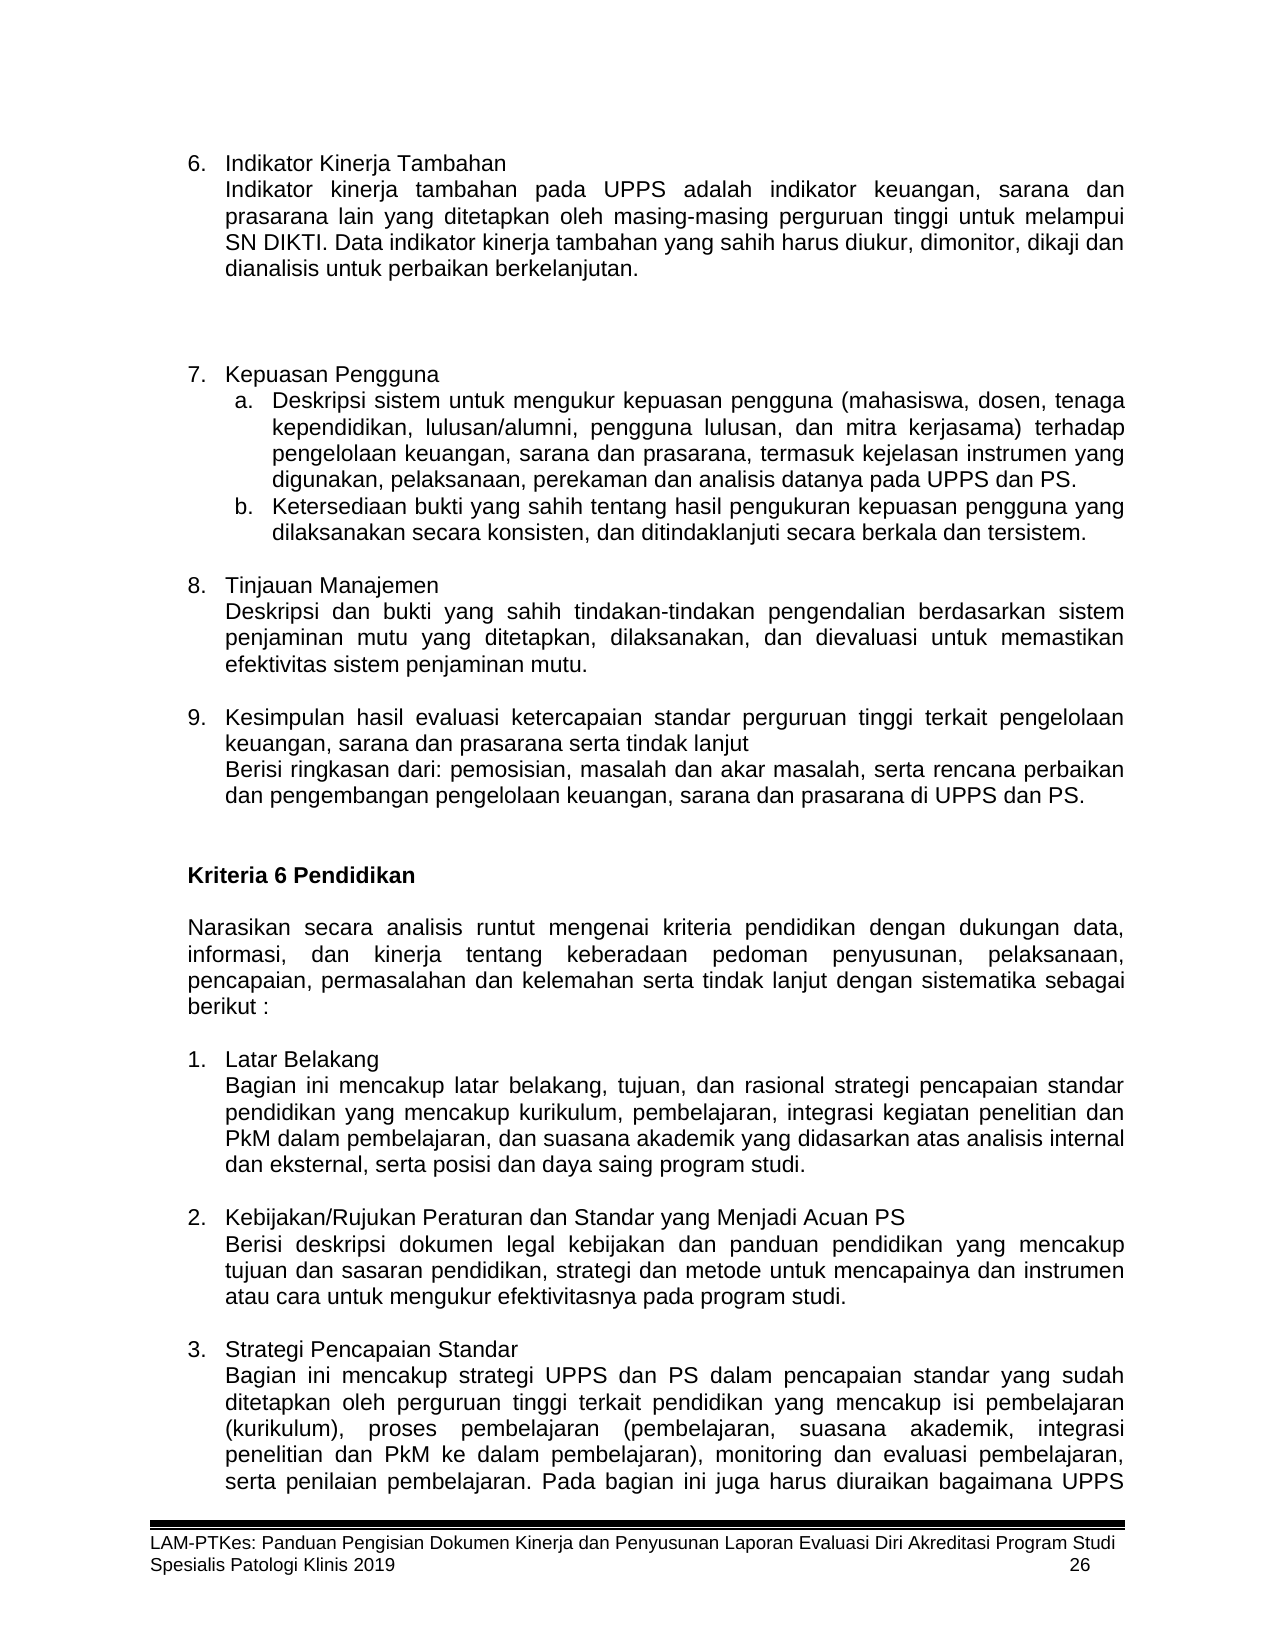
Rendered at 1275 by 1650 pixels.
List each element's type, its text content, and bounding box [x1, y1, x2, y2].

list Latar Belakang [187, 1046, 1125, 1072]
list Ketersediaan bukti yang sahih tentang hasil pengukuran kepuasan pengguna yang dilaksanakan secara konsisten, dan ditindaklanjuti secara berkala dan tersistem. [234, 493, 1125, 545]
text Berisi deskripsi dokumen legal kebijakan dan panduan pendidikan yang mencakup tujuan dan sasaran pendidikan, strategi dan metode untuk mencapainya dan instrumen atau cara untuk mengukur efektivitasnya pada program studi. [225, 1231, 1125, 1309]
list Kesimpulan hasil evaluasi ketercapaian standar perguruan tinggi terkait pengelolaan keuangan, sarana dan prasarana serta tindak lanjut [187, 703, 1125, 756]
text Bagian ini mencakup latar belakang, tujuan, dan rasional strategi pencapaian standar pendidikan yang mencakup kurikulum, pembelajaran, integrasi kegiatan penelitian dan PkM dalam pembelajaran, dan suasana akademik yang didasarkan atas analisis internal dan eksternal, serta posisi dan daya saing program studi. [225, 1072, 1125, 1178]
list Indikator Kinerja Tambahan [187, 150, 1125, 176]
text Berisi ringkasan dari: pemosisian, masalah dan akar masalah, serta rencana perbaikan dan pengembangan pengelolaan keuangan, sarana dan prasarana di UPPS dan PS. [225, 756, 1125, 809]
list Kebijakan/Rujukan Peraturan dan Standar yang Menjadi Acuan PS [187, 1204, 1125, 1231]
list Strategi Pencapaian Standar [187, 1336, 1125, 1362]
list Kepuasan Pengguna [187, 361, 1125, 387]
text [225, 1362, 1125, 1494]
list Deskripsi sistem untuk mengukur kepuasan pengguna (mahasiswa, dosen, tenaga kependidikan, lulusan/alumni, pengguna lulusan, dan mitra kerjasama) terhadap pengelolaan keuangan, sarana dan prasarana, termasuk kejelasan instrumen yang digunakan, pelaksanaan, perekaman dan analisis datanya pada UPPS dan PS. [234, 387, 1125, 493]
subtitle Kriteria 6 Pendidikan [187, 862, 1125, 888]
list Tinjauan Manajemen [187, 572, 1125, 598]
text Narasikan secara analisis runtut mengenai kriteria pendidikan dengan dukungan data, informasi, dan kinerja tentang keberadaan pedoman penyusunan, pelaksanaan, pencapaian, permasalahan dan kelemahan serta tindak lanjut dengan sistematika sebagai berikut : [187, 914, 1125, 1020]
text Indikator kinerja tambahan pada UPPS adalah indikator keuangan, sarana dan prasarana lain yang ditetapkan oleh masing-masing perguruan tinggi untuk melampui SN DIKTI. Data indikator kinerja tambahan yang sahih harus diukur, dimonitor, dikaji dan dianalisis untuk perbaikan berkelanjutan. [225, 176, 1125, 282]
text Deskripsi dan bukti yang sahih tindakan-tindakan pengendalian berdasarkan sistem penjaminan mutu yang ditetapkan, dilaksanakan, dan dievaluasi untuk memastikan efektivitas sistem penjaminan mutu. [225, 598, 1125, 677]
